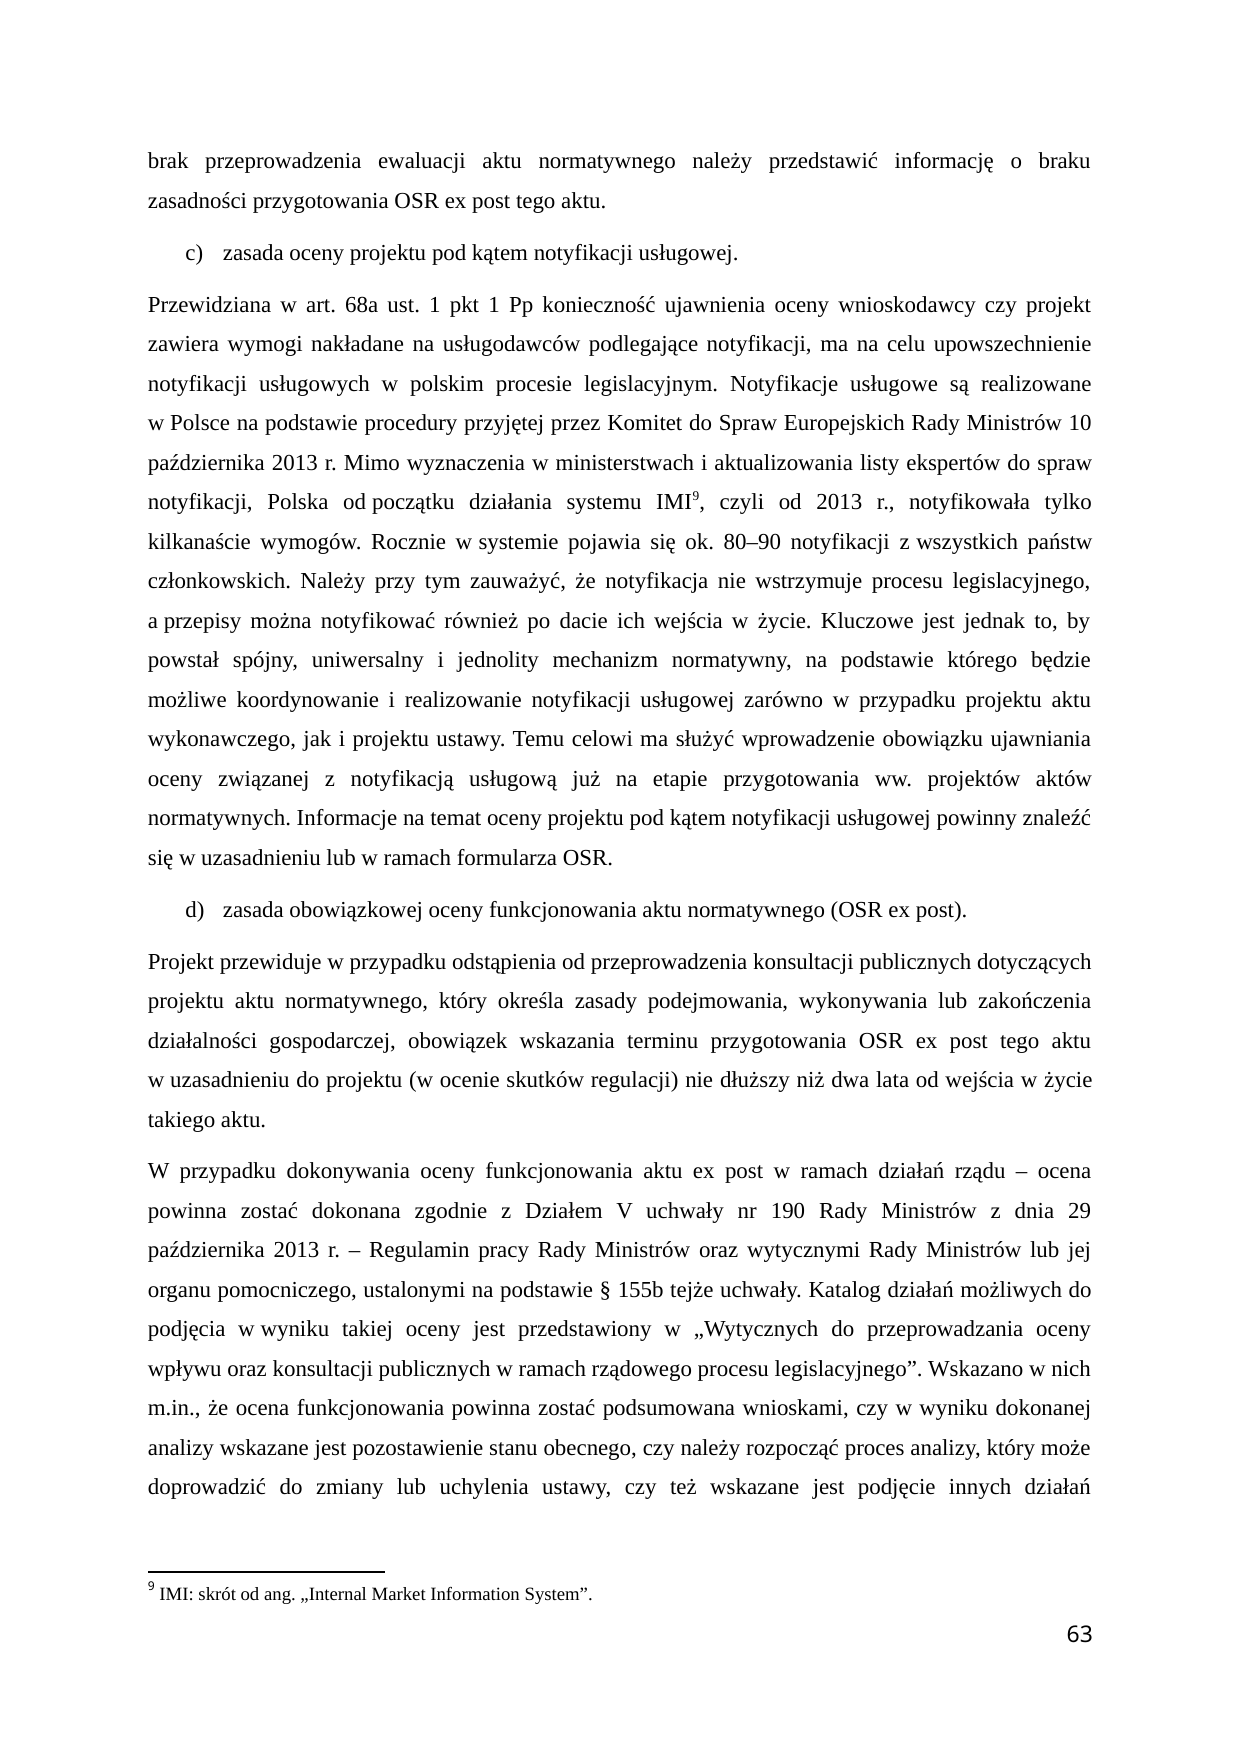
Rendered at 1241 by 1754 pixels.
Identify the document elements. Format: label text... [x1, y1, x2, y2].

text Przewidziana w art. 68a ust. 1 pkt 1 Pp konieczność ujawnienia oceny wnioskodawcy czy projekt zawiera wymogi nakładane na usługodawców podlegające notyfikacji, ma na celu upowszechnienie notyfikacji usługowych w polskim procesie legislacyjnym. Notyfikacje usługowe są realizowane w Polsce na podstawie procedury przyjętej przez Komitet do Spraw Europejskich Rady Ministrów 10 października 2013 r. Mimo wyznaczenia w ministerstwach i aktualizowania listy ekspertów do spraw notyfikacji, Polska od początku działania systemu IMI, czyli od 2013 r., notyfikowała tylko kilkanaście wymogów. Rocznie w systemie pojawia się ok. 80–90 notyfikacji z wszystkich państw członkowskich. Należy przy tym zauważyć, że notyfikacja nie wstrzymuje procesu legislacyjnego, a przepisy można notyfikować również po dacie ich wejścia w życie. Kluczowe jest jednak to, by powstał spójny, uniwersalny i jednolity mechanizm normatywny, na podstawie którego będzie możliwe koordynowanie i realizowanie notyfikacji usługowej zarówno w przypadku projektu aktu wykonawczego, jak i projektu ustawy. Temu celowi ma służyć wprowadzenie obowiązku ujawniania oceny związanej z notyfikacją usługową już na etapie przygotowania ww. projektów aktów normatywnych. Informacje na temat oceny projektu pod kątem notyfikacji usługowej powinny znaleźć się w uzasadnieniu lub w ramach formularza OSR. [148, 291, 1093, 870]
list zasada oceny projektu pod kątem notyfikacji usługowej. [185, 239, 1093, 265]
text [148, 1158, 1093, 1500]
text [148, 148, 1093, 213]
text Projekt przewiduje w przypadku odstąpienia od przeprowadzenia konsultacji publicznych dotyczących projektu aktu normatywnego, który określa zasady podejmowania, wykonywania lub zakończenia działalności gospodarczej, obowiązek wskazania terminu przygotowania OSR ex post tego aktu w uzasadnieniu do projektu (w ocenie skutków regulacji) nie dłuższy niż dwa lata od wejścia w życie takiego aktu. [148, 948, 1093, 1132]
list zasada obowiązkowej oceny funkcjonowania aktu normatywnego (OSR ex post). [185, 896, 1093, 922]
